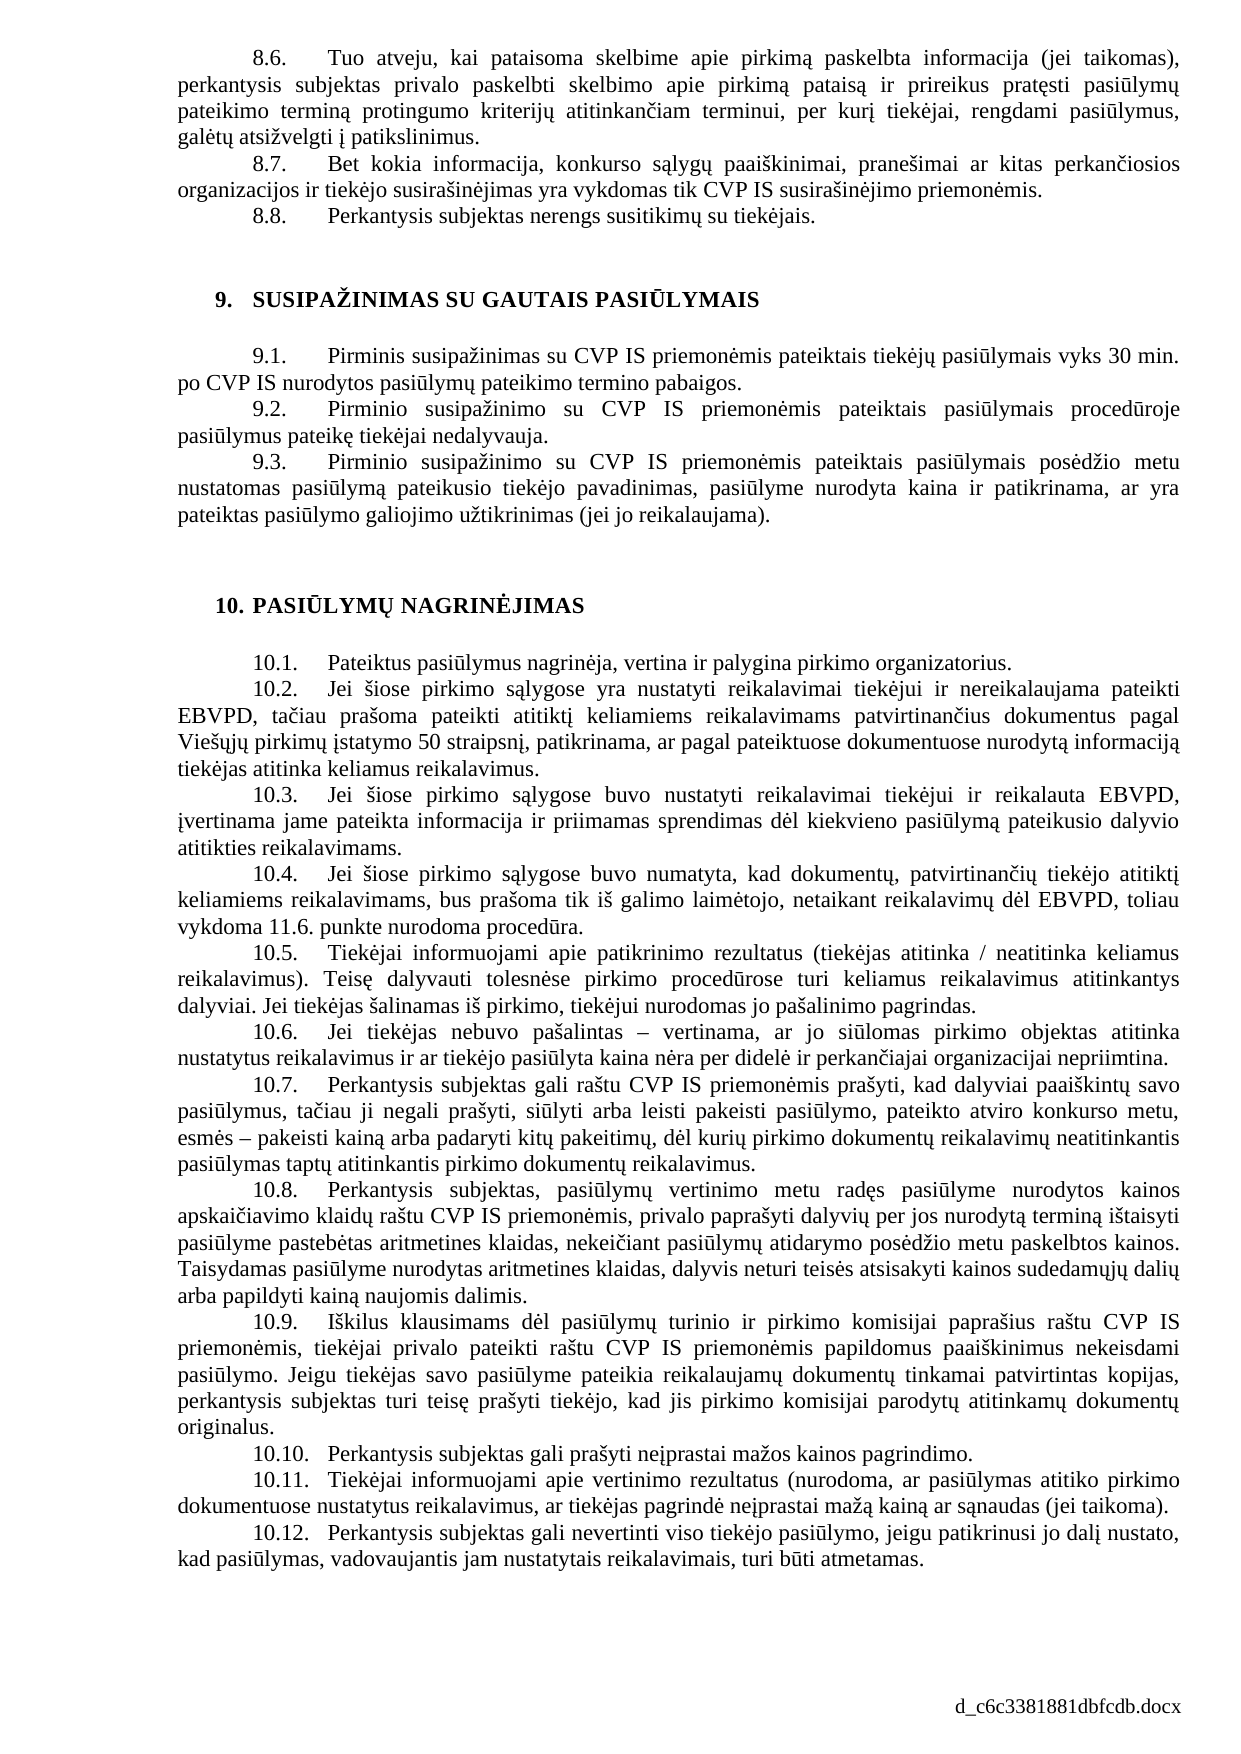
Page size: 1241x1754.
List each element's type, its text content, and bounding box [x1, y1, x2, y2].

list Bet kokia informacija, konkurso sąlygų paaiškinimai, pranešimai ar kitas perkančiosios organizacijos ir tiekėjo susirašinėjimas yra vykdomas tik CVP IS susirašinėjimo priemonėmis. [177, 150, 1181, 202]
list Pirminio susipažinimo su CVP IS priemonėmis pateiktais pasiūlymais posėdžio metu nustatomas pasiūlymą pateikusio tiekėjo pavadinimas, pasiūlyme nurodyta kaina ir patikrinama, ar yra pateiktas pasiūlymo galiojimo užtikrinimas (jei jo reikalaujama). [177, 448, 1181, 527]
list Perkantysis subjektas gali nevertinti viso tiekėjo pasiūlymo, jeigu patikrinusi jo dalį nustato, kad pasiūlymas, vadovaujantis jam nustatytais reikalavimais, turi būti atmetamas. [177, 1519, 1181, 1572]
list Pateiktus pasiūlymus nagrinėja, vertina ir palygina pirkimo organizatorius. [177, 649, 1181, 676]
list Perkantysis subjektas, pasiūlymų vertinimo metu radęs pasiūlyme nurodytos kainos apskaičiavimo klaidų raštu CVP IS priemonėmis, privalo paprašyti dalyvių per jos nurodytą terminą ištaisyti pasiūlyme pastebėtas aritmetines klaidas, nekeičiant pasiūlymų atidarymo posėdžio metu paskelbtos kainos. Taisydamas pasiūlyme nurodytas aritmetines klaidas, dalyvis neturi teisės atsisakyti kainos sudedamųjų dalių arba papildyti kainą naujomis dalimis. [177, 1176, 1181, 1308]
list Perkantysis subjektas nerengs susitikimų su tiekėjais. [177, 202, 1181, 229]
list Tiekėjai informuojami apie vertinimo rezultatus (nurodoma, ar pasiūlymas atitiko pirkimo dokumentuose nustatytus reikalavimus, ar tiekėjas pagrindė neįprastai mažą kainą ar sąnaudas (jei taikoma). [177, 1466, 1181, 1519]
list Pirminio susipažinimo su CVP IS priemonėmis pateiktais pasiūlymais procedūroje pasiūlymus pateikę tiekėjai nedalyvauja. [177, 395, 1181, 448]
list Iškilus klausimams dėl pasiūlymų turinio ir pirkimo komisijai paprašius raštu CVP IS priemonėmis, tiekėjai privalo pateikti raštu CVP IS priemonėmis papildomus paaiškinimus nekeisdami pasiūlymo. Jeigu tiekėjas savo pasiūlyme pateikia reikalaujamų dokumentų tinkamai patvirtintas kopijas, perkantysis subjektas turi teisę prašyti tiekėjo, kad jis pirkimo komisijai parodytų atitinkamų dokumentų originalus. [177, 1308, 1181, 1440]
list SUSIPAŽINIMAS SU GAUTAIS PASIŪLYMAIS [215, 286, 1181, 312]
list Jei šiose pirkimo sąlygose buvo numatyta, kad dokumentų, patvirtinančių tiekėjo atitiktį keliamiems reikalavimams, bus prašoma tik iš galimo laimėtojo, netaikant reikalavimų dėl EBVPD, toliau vykdoma 11.6. punkte nurodoma procedūra. [177, 860, 1181, 939]
list Jei tiekėjas nebuvo pašalintas – vertinama, ar jo siūlomas pirkimo objektas atitinka nustatytus reikalavimus ir ar tiekėjo pasiūlyta kaina nėra per didelė ir perkančiajai organizacijai nepriimtina. [177, 1018, 1181, 1071]
list Tuo atveju, kai pataisoma skelbime apie pirkimą paskelbta informacija (jei taikomas), perkantysis subjektas privalo paskelbti skelbimo apie pirkimą pataisą ir prireikus pratęsti pasiūlymų pateikimo terminą protingumo kriterijų atitinkančiam terminui, per kurį tiekėjai, rengdami pasiūlymus, galėtų atsižvelgti į patikslinimus. [177, 44, 1181, 150]
list PASIŪLYMŲ NAGRINĖJIMAS [215, 592, 1181, 619]
list Jei šiose pirkimo sąlygose buvo nustatyti reikalavimai tiekėjui ir reikalauta EBVPD, įvertinama jame pateikta informacija ir priimamas sprendimas dėl kiekvieno pasiūlymą pateikusio dalyvio atitikties reikalavimams. [177, 781, 1181, 860]
list Perkantysis subjektas gali prašyti neįprastai mažos kainos pagrindimo. [177, 1440, 1181, 1466]
list Tiekėjai informuojami apie patikrinimo rezultatus (tiekėjas atitinka / neatitinka keliamus reikalavimus). Teisę dalyvauti tolesnėse pirkimo procedūrose turi keliamus reikalavimus atitinkantys dalyviai. Jei tiekėjas šalinamas iš pirkimo, tiekėjui nurodomas jo pašalinimo pagrindas. [177, 939, 1181, 1018]
list Jei šiose pirkimo sąlygose yra nustatyti reikalavimai tiekėjui ir nereikalaujama pateikti EBVPD, tačiau prašoma pateikti atitiktį keliamiems reikalavimams patvirtinančius dokumentus pagal Viešųjų pirkimų įstatymo 50 straipsnį, patikrinama, ar pagal pateiktuose dokumentuose nurodytą informaciją tiekėjas atitinka keliamus reikalavimus. [177, 676, 1181, 781]
list Perkantysis subjektas gali raštu CVP IS priemonėmis prašyti, kad dalyviai paaiškintų savo pasiūlymus, tačiau ji negali prašyti, siūlyti arba leisti pakeisti pasiūlymo, pateikto atviro konkurso metu, esmės – pakeisti kainą arba padaryti kitų pakeitimų, dėl kurių pirkimo dokumentų reikalavimų neatitinkantis pasiūlymas taptų atitinkantis pirkimo dokumentų reikalavimus. [177, 1071, 1181, 1176]
list Pirminis susipažinimas su CVP IS priemonėmis pateiktais tiekėjų pasiūlymais vyks 30 min. po CVP IS nurodytos pasiūlymų pateikimo termino pabaigos. [177, 343, 1181, 395]
